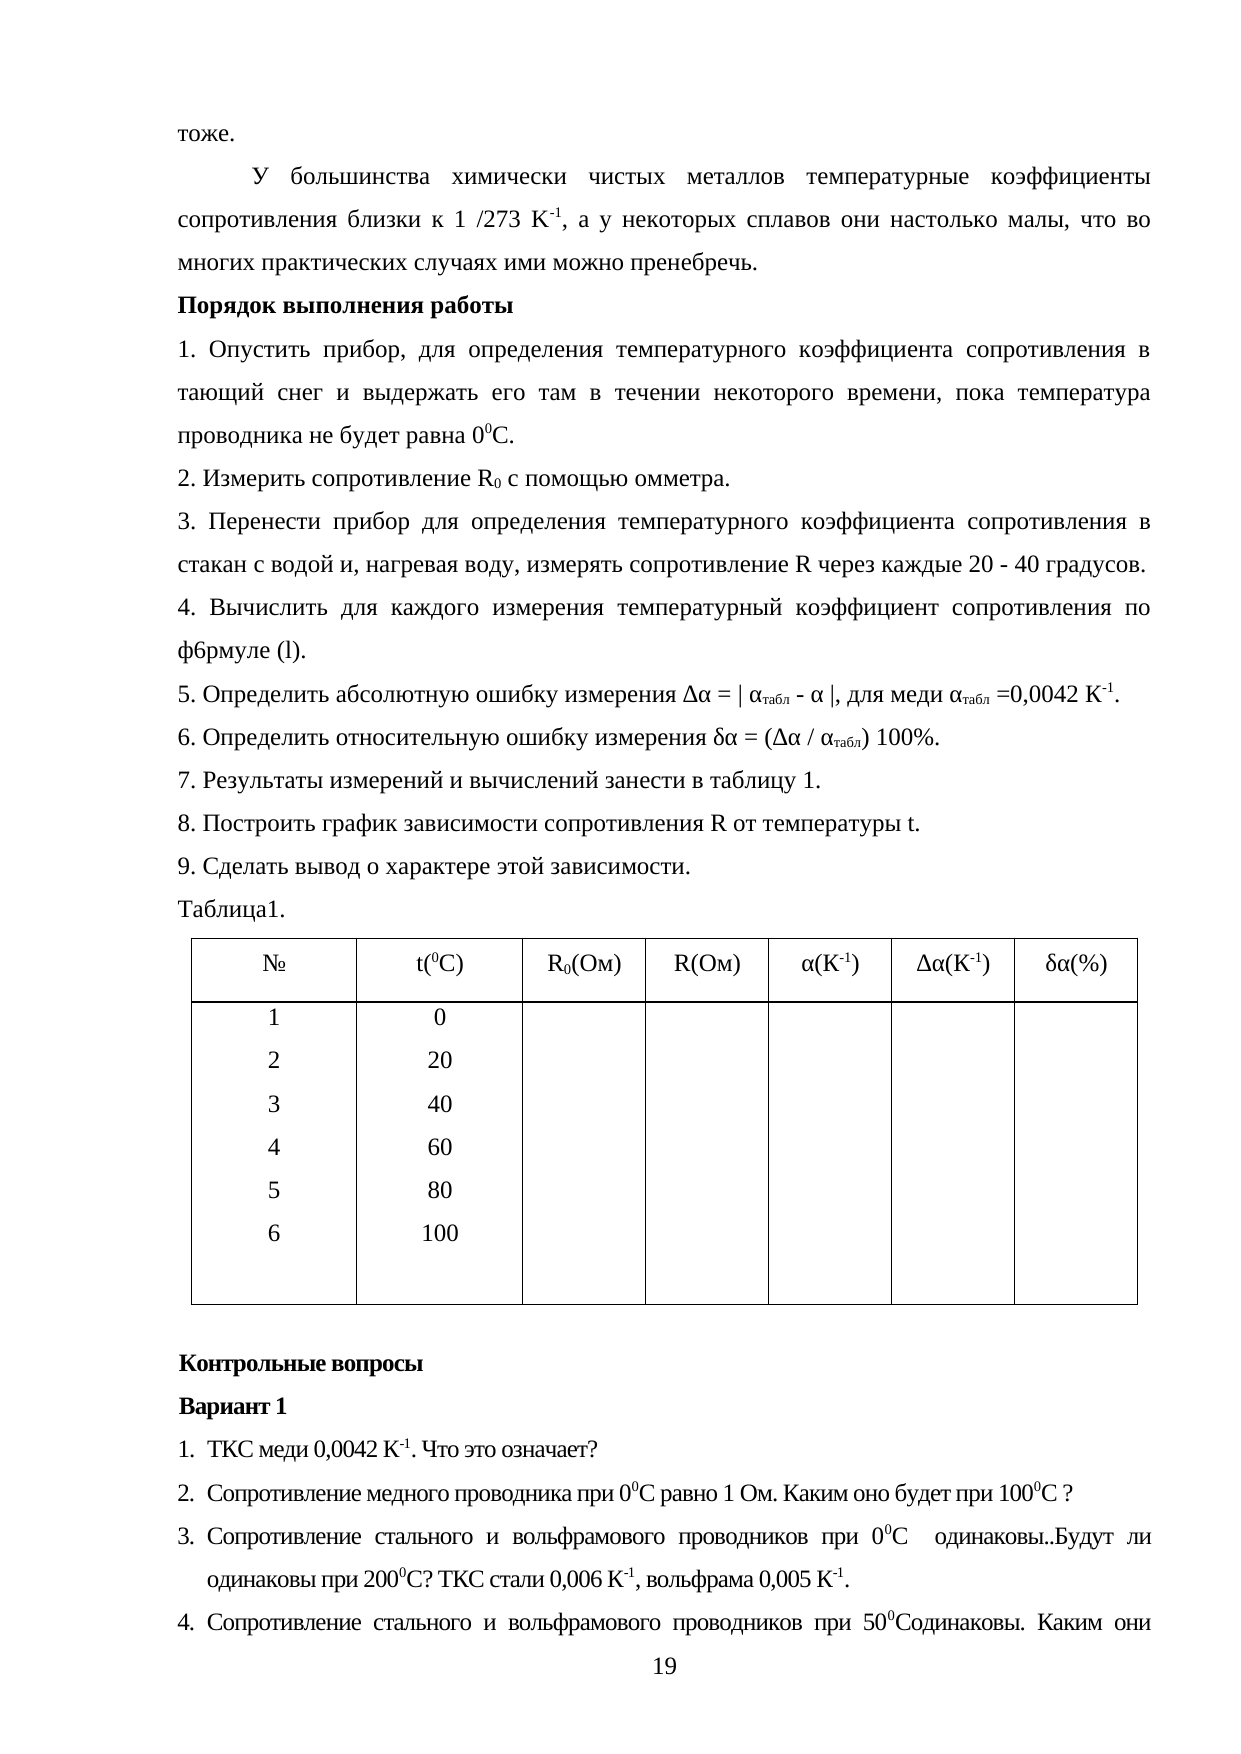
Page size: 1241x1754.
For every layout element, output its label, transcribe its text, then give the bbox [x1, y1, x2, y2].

text Вариант 1 [179, 1391, 1152, 1420]
list ТКС меди 0,0042 К-1. Что это означает? [177, 1434, 1152, 1463]
table_cell [523, 1003, 645, 1304]
table_header δα(%) [1015, 939, 1137, 1001]
text 5. Определить абсолютную ошибку измерения ∆α = | αтабл - α |, для меди αтабл =0,0042 К-1. [177, 679, 1152, 707]
table_header ∆α(К-1) [892, 939, 1014, 1001]
text Порядок выполнения работы [177, 291, 1152, 319]
list Сопротивление медного проводника при 00С равно 1 Ом. Каким оно будет при 1000С ? [177, 1478, 1152, 1506]
text 7. Результаты измерений и вычислений занести в таблицу 1. [177, 765, 1152, 794]
table_header R0(Ом) [523, 939, 645, 1001]
table_header α(К-1) [769, 939, 891, 1001]
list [177, 1607, 1152, 1636]
text 2. Измерить сопротивление R0 с помощью омметра. [177, 463, 1152, 492]
table_header t(0С) [357, 939, 522, 1001]
table_cell [769, 1003, 891, 1304]
list Сопротивление стального и вольфрамового проводников при 00С одинаковы..Будут ли одинаковы при 2000С? ТКС стали 0,006 К-1, вольфрама 0,005 К-1. [177, 1521, 1152, 1593]
text 4. Вычислить для каждого измерения температурный коэффициент сопротивления по ф6рмуле (l). [177, 592, 1152, 664]
table_cell [1015, 1003, 1137, 1304]
text Таблица1. [177, 894, 1152, 923]
text 9. Сделать вывод о характере этой зависимости. [177, 851, 1152, 880]
text 6. Определить относительную ошибку измерения δα = (∆α / αтабл) 100%. [177, 722, 1152, 751]
text 1. Опустить прибор, для определения температурного коэффициента сопротивления в тающий снег и выдержать его там в течении некоторого времени, пока температура проводника не будет равна 00С. [177, 334, 1152, 449]
text Контрольные вопросы [179, 1348, 1152, 1377]
table_cell [646, 1003, 768, 1304]
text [177, 118, 1152, 147]
text У большинства химически чистых металлов температурные коэффициенты сопротивления близки к 1 /273 K-1, а у некоторых сплавов они настолько малы, что во многих практических случаях ими можно пренебречь. [177, 161, 1152, 276]
text 8. Построить график зависимости сопротивления R от температуры t. [177, 808, 1152, 837]
table_cell 0 20 40 60 80 100 [357, 1003, 522, 1304]
table_cell 1 2 3 4 5 6 [192, 1003, 356, 1304]
table_cell [892, 1003, 1014, 1304]
table_header № [192, 939, 356, 1001]
text 3. Перенести прибор для определения температурного коэффициента сопротивления в стакан с водой и, нагревая воду, измерять сопротивление R через каждые 20 - 40 градусов. [177, 506, 1152, 578]
table_header R(Ом) [646, 939, 768, 1001]
